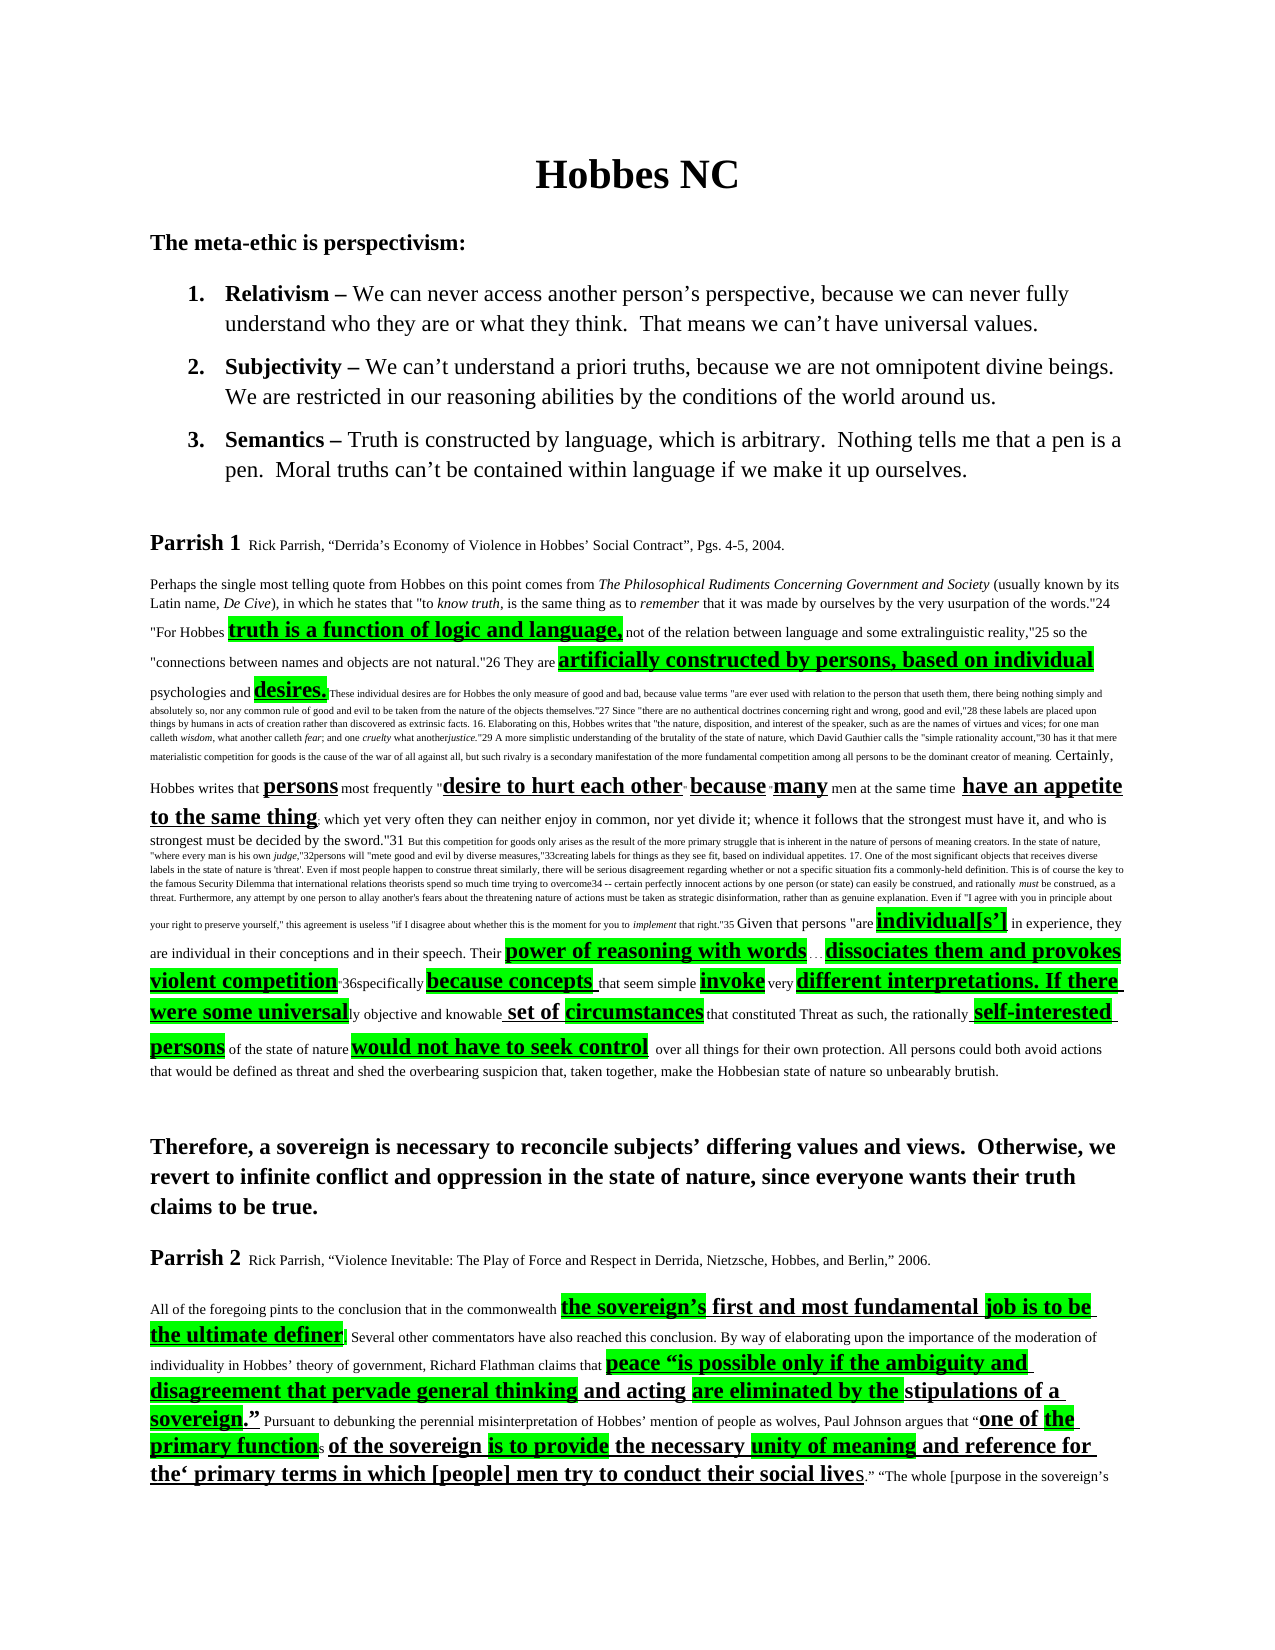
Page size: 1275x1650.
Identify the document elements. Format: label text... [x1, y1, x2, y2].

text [150, 1293, 1125, 1487]
list Relativism – We can never access another person’s perspective, because we can never fully understand who they are or what they think. That means we can’t have universal values. [187, 280, 1125, 337]
subtitle Perhaps the single most telling quote from Hobbes on this point comes from The Philosophical Rudiments Concerning Government and Society (usually known by its Latin name, De Cive), in which he states that "to know truth, is the same thing as to remember that it was made by ourselves by the very usurpation of the words."24 "For Hobbes truth is a function of logic and language, not of the relation between language and some extralinguistic reality,"25 so the "connections between names and objects are not natural."26 They are artificially constructed by persons, based on individual psychologies and desires. These individual desires are for Hobbes the only measure of good and bad, because value terms "are ever used with relation to the person that useth them, there being nothing simply and absolutely so, nor any common rule of good and evil to be taken from the nature of the objects themselves."27 Since "there are no authentical doctrines concerning right and wrong, good and evil,"28 these labels are placed upon things by humans in acts of creation rather than discovered as extrinsic facts. 16. Elaborating on this, Hobbes writes that "the nature, disposition, and interest of the speaker, such as are the names of virtues and vices; for one man calleth wisdom, what another calleth fear; and one cruelty what anotherjustice."29 A more simplistic understanding of the brutality of the state of nature, which David Gauthier calls the "simple rationality account,"30 has it that mere materialistic competition for goods is the cause of the war of all against all, but such rivalry is a secondary manifestation of the more fundamental competition among all persons to be the dominant creator of meaning. Certainly, Hobbes writes that persons most frequently "desire to hurt each other" because "many men at the same time have an appetite to the same thing; which yet very often they can neither enjoy in common, nor yet divide it; whence it follows that the strongest must have it, and who is strongest must be decided by the sword."31 But this competition for goods only arises as the result of the more primary struggle that is inherent in the nature of persons of meaning creators. In the state of nature, "where every man is his own judge,"32persons will "mete good and evil by diverse measures,"33creating labels for things as they see fit, based on individual appetites. 17. One of the most significant objects that receives diverse labels in the state of nature is 'threat'. Even if most people happen to construe threat similarly, there will be serious disagreement regarding whether or not a specific situation fits a commonly-held definition. This is of course the key to the famous Security Dilemma that international relations theorists spend so much time trying to overcome34 -- certain perfectly innocent actions by one person (or state) can easily be construed, and rationally must be construed, as a threat. Furthermore, any attempt by one person to allay another's fears about the threatening nature of actions must be taken as strategic disinformation, rather than as genuine explanation. Even if "I agree with you in principle about your right to preserve yourself," this agreement is useless "if I disagree about whether this is the moment for you to implement that right."35 Given that persons "are individual[s’] in experience, they are individual in their conceptions and in their speech. Their power of reasoning with words . . . dissociates them and provokes violent competition"36specifically because concepts that seem simple invoke very different interpretations. If there were some universally objective and knowable set of circumstances that constituted Threat as such, the rationally self-interested persons of the state of nature would not have to seek control over all things for their own protection. All persons could both avoid actions that would be defined as threat and shed the overbearing suspicion that, taken together, make the Hobbesian state of nature so unbearably brutish. [150, 576, 1125, 1079]
list Semantics – Truth is constructed by language, which is arbitrary. Nothing tells me that a pen is a pen. Moral truths can’t be contained within language if we make it up ourselves. [187, 426, 1125, 482]
text Parrish 2 Rick Parrish, “Violence Inevitable: The Play of Force and Respect in Derrida, Nietzsche, Hobbes, and Berlin,” 2006. [150, 1244, 1125, 1271]
subtitle Therefore, a sovereign is necessary to reconcile subjects’ differing values and views. Otherwise, we revert to infinite conflict and oppression in the state of nature, since everyone wants their truth claims to be true. [150, 1133, 1125, 1219]
list Subjectivity – We can’t understand a priori truths, because we are not omnipotent divine beings. We are restricted in our reasoning abilities by the conditions of the world around us. [187, 353, 1125, 409]
text The meta-ethic is perspectivism: [150, 229, 1125, 255]
subtitle Hobbes NC [150, 150, 1125, 198]
subtitle Parrish 1 Rick Parrish, “Derrida’s Economy of Violence in Hobbes’ Social Contract”, Pgs. 4-5, 2004. [150, 529, 1125, 555]
